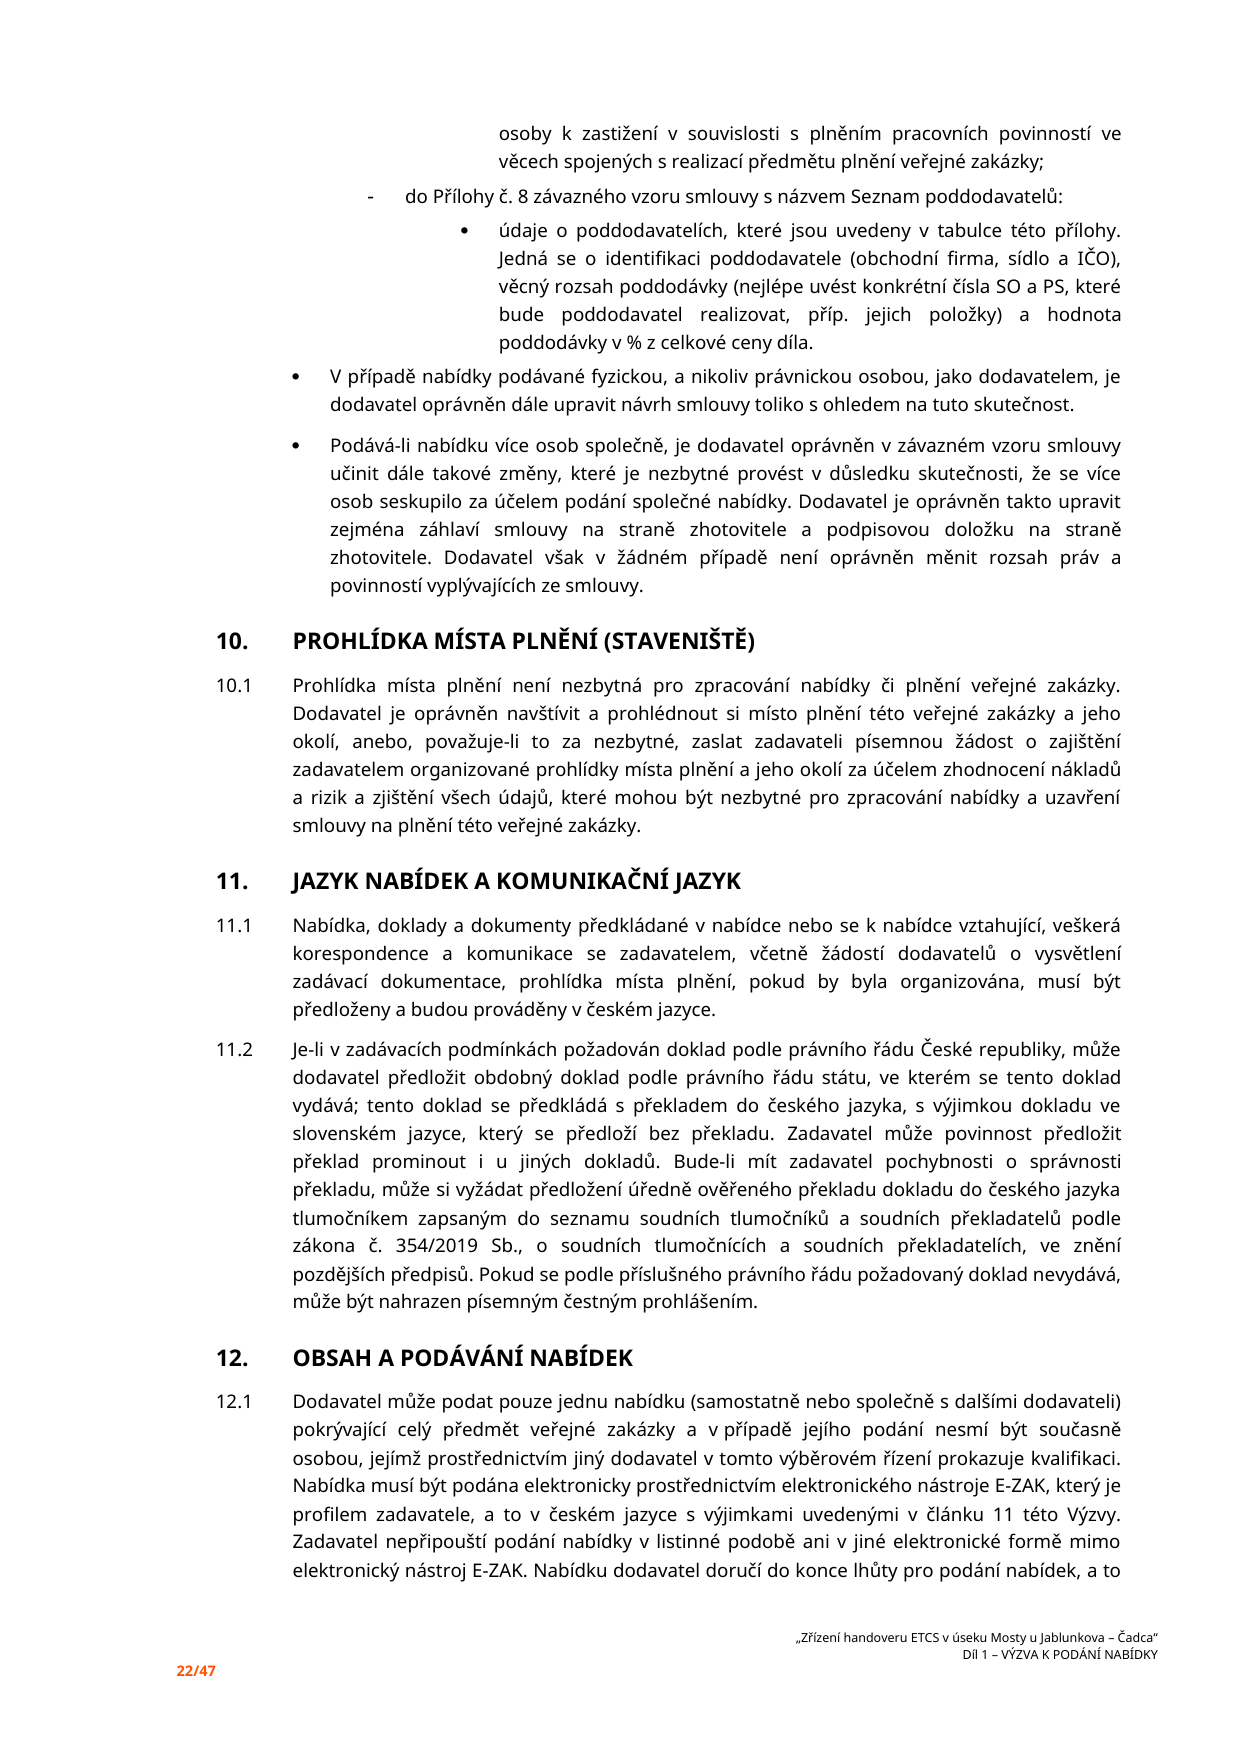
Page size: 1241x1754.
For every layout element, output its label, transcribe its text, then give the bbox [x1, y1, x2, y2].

list údaje o poddodavatelích, které jsou uvedeny v tabulce této přílohy. Jedná se o identifikaci poddodavatele (obchodní firma, sídlo a IČO), věcný rozsah poddodávky (nejlépe uvést konkrétní čísla SO a PS, které bude poddodavatel realizovat, příp. jejich položky) a hodnota poddodávky v % z celkové ceny díla. [461, 217, 1122, 355]
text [216, 1389, 1122, 1582]
text Je-li v zadávacích podmínkách požadován doklad podle právního řádu České republiky, může dodavatel předložit obdobný doklad podle právního řádu státu, ve kterém se tento doklad vydává; tento doklad se předkládá s překladem do českého jazyka, s výjimkou dokladu ve slovenském jazyce, který se předloží bez překladu. Zadavatel může povinnost předložit překlad prominout i u jiných dokladů. Bude-li mít zadavatel pochybnosti o správnosti překladu, může si vyžádat předložení úředně ověřeného překladu dokladu do českého jazyka tlumočníkem zapsaným do seznamu soudních tlumočníků a soudních překladatelů podle zákona č. 354/2019 Sb., o soudních tlumočnících a soudních překladatelích, ve znění pozdějších předpisů. Pokud se podle příslušného právního řádu požadovaný doklad nevydává, může být nahrazen písemným čestným prohlášením. [216, 1037, 1122, 1314]
text OBSAH A PODÁVÁNÍ NABÍDEK [216, 1342, 1122, 1373]
text Nabídka, doklady a dokumenty předkládané v nabídce nebo se k nabídce vztahující, veškerá korespondence a komunikace se zadavatelem, včetně žádostí dodavatelů o vysvětlení zadávací dokumentace, prohlídka místa plnění, pokud by byla organizována, musí být předloženy a budou prováděny v českém jazyce. [216, 912, 1122, 1022]
list V případě nabídky podávané fyzickou, a nikoliv právnickou osobou, jako dodavatelem, je dodavatel oprávněn dále upravit návrh smlouvy toliko s ohledem na tuto skutečnost. [292, 363, 1122, 417]
list do Přílohy č. 8 závazného vzoru smlouvy s názvem Seznam poddodavatelů: [367, 183, 1122, 208]
text JAZYK NABÍDEK A KOMUNIKAČNÍ JAZYK [216, 865, 1122, 896]
text Prohlídka místa plnění není nezbytná pro zpracování nabídky či plnění veřejné zakázky. Dodavatel je oprávněn navštívit a prohlédnout si místo plnění této veřejné zakázky a jeho okolí, anebo, považuje-li to za nezbytné, zaslat zadavateli písemnou žádost o zajištění zadavatelem organizované prohlídky místa plnění a jeho okolí za účelem zhodnocení nákladů a rizik a zjištění všech údajů, které mohou být nezbytné pro zpracování nabídky a uzavření smlouvy na plnění této veřejné zakázky. [216, 672, 1122, 838]
list Podává-li nabídku více osob společně, je dodavatel oprávněn v závazném vzoru smlouvy učinit dále takové změny, které je nezbytné provést v důsledku skutečnosti, že se více osob seskupilo za účelem podání společné nabídky. Dodavatel je oprávněn takto upravit zejména záhlaví smlouvy na straně zhotovitele a podpisovou doložku na straně zhotovitele. Dodavatel však v žádném případě není oprávněn měnit rozsah práv a povinností vyplývajících ze smlouvy. [292, 432, 1122, 598]
text PROHLÍDKA MÍSTA PLNĚNÍ (STAVENIŠTĚ) [216, 625, 1122, 656]
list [461, 121, 1122, 174]
